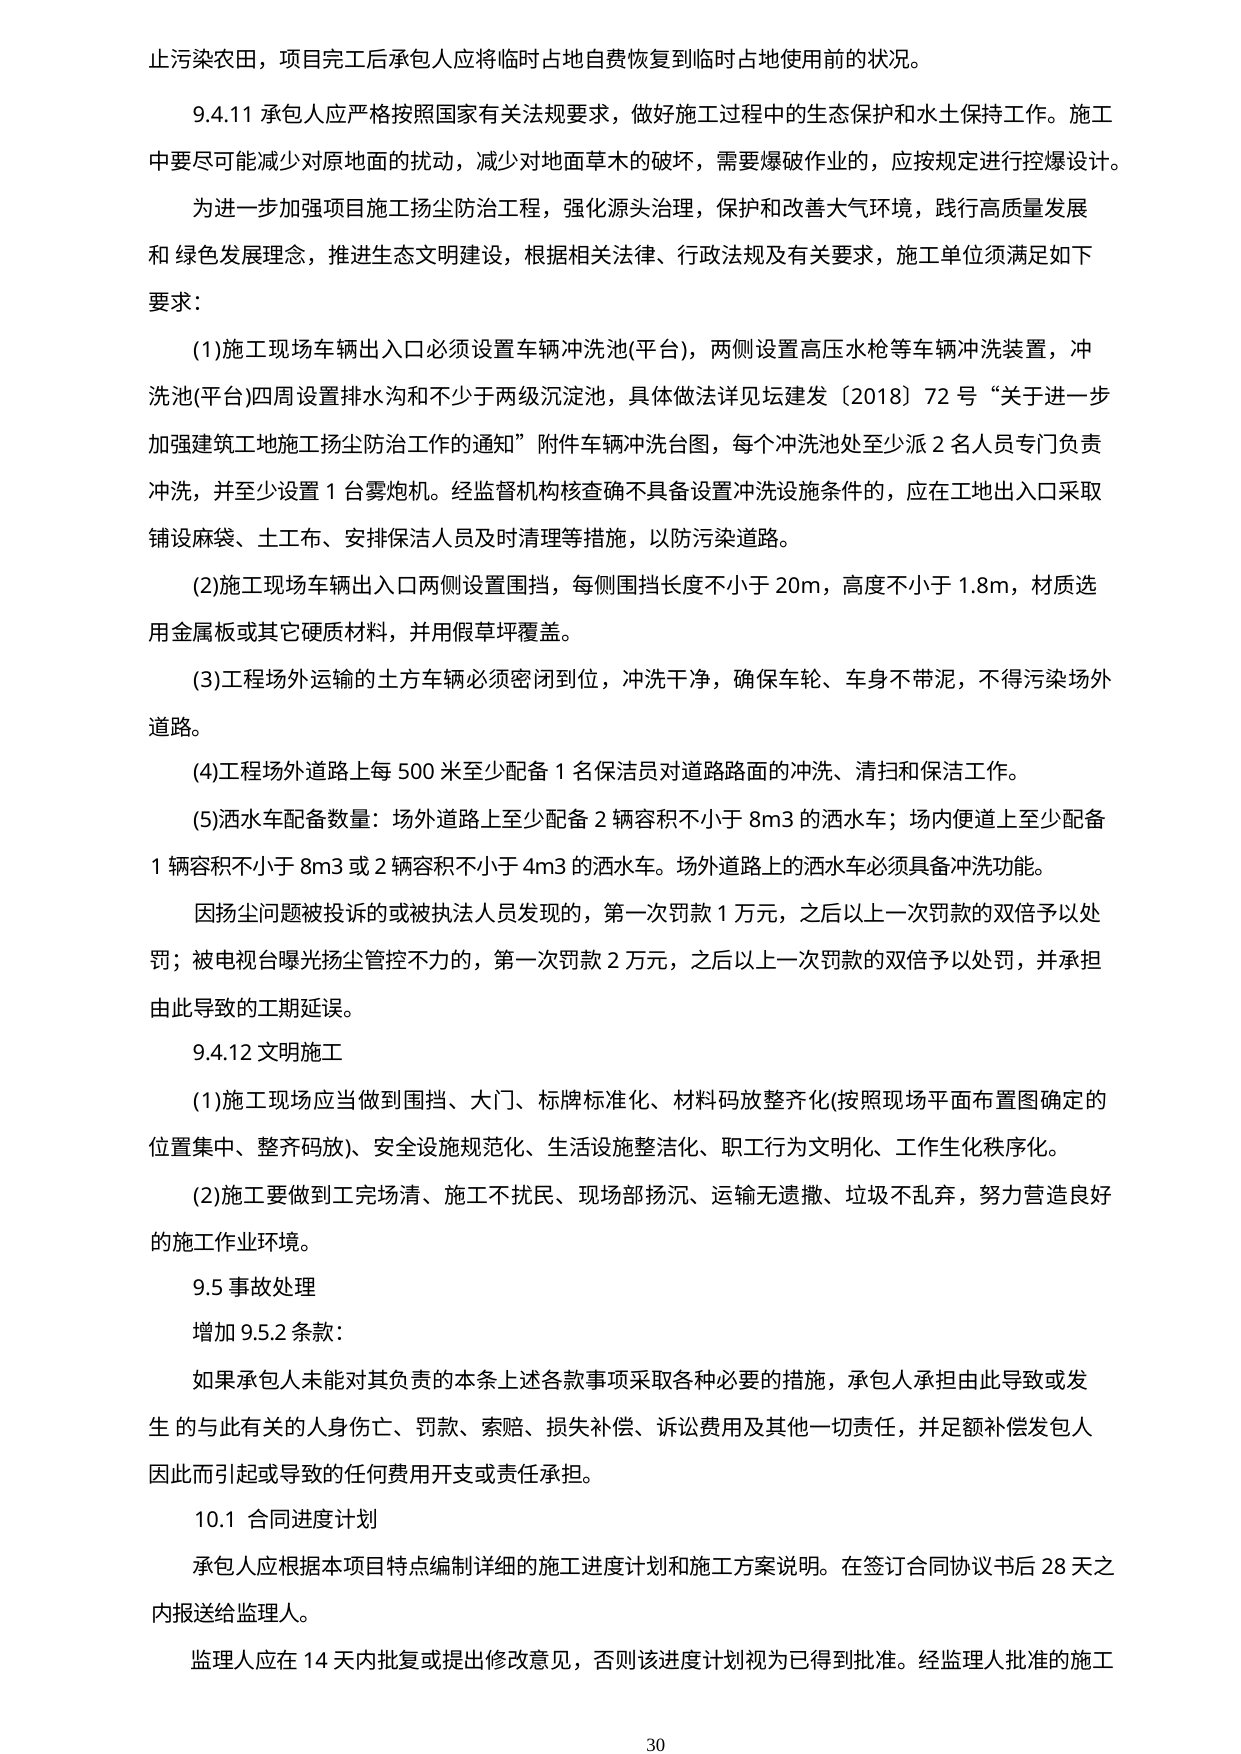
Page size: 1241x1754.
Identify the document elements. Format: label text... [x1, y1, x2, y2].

text 为进一步加强项目施工扬尘防治工程，强化源头治理，保护和改善大气环境，践行高质量发展和 绿色发展理念，推进生态文明建设，根据相关法律、行政法规及有关要求，施工单位须满足如下要求： [149, 191, 1110, 317]
text (5)洒水车配备数量：场外道路上至少配备 2 辆容积不小于 8m3 的洒水车；场内便道上至少配备 1 辆容积不小于 8m3 或 2 辆容积不小于 4m3 的洒水车。场外道路上的洒水车必须具备冲洗功能。 [150, 802, 1121, 881]
text (1)施工现场应当做到围挡、大门、标牌标准化、材料码放整齐化(按照现场平面布置图确定的 位置集中、整齐码放)、安全设施规范化、生活设施整洁化、职工行为文明化、工作生化秩序化。 [148, 1083, 1119, 1162]
text 如果承包人未能对其负责的本条上述各款事项采取各种必要的措施，承包人承担由此导致或发生 的与此有关的人身伤亡、罚款、索赔、损失补偿、诉讼费用及其他一切责任，并足额补偿发包人因此而引起或导致的任何费用开支或责任承担。 [149, 1363, 1110, 1488]
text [148, 1643, 1122, 1675]
text 承包人应根据本项目特点编制详细的施工进度计划和施工方案说明。在签订合同协议书后 28 天之 内报送给监理人。 [151, 1549, 1122, 1628]
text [148, 42, 1122, 73]
text (4)工程场外道路上每 500 米至少配备 1 名保洁员对道路路面的冲洗、清扫和保洁工作。 [193, 757, 1122, 785]
text (2)施工要做到工完场清、施工不扰民、现场部扬沉、运输无遗撒、垃圾不乱弃，努力营造良好 的施工作业环境。 [150, 1178, 1120, 1257]
text 因扬尘问题被投诉的或被执法人员发现的，第一次罚款 1 万元，之后以上一次罚款的双倍予以处 罚；被电视台曝光扬尘管控不力的，第一次罚款 2 万元，之后以上一次罚款的双倍予以处罚，并承担 由此导致的工期延误。 [149, 896, 1110, 1022]
text (1)施工现场车辆出入口必须设置车辆冲洗池(平台)，两侧设置高压水枪等车辆冲洗装置，冲 洗池(平台)四周设置排水沟和不少于两级沉淀池，具体做法详见坛建发〔2018〕72 号“关于进一步 加强建筑工地施工扬尘防治工作的通知”附件车辆冲洗台图，每个冲洗池处至少派 2 名人员专门负责 冲洗，并至少设置 1 台雾炮机。经监督机构核查确不具备设置冲洗设施条件的，应在工地出入口采取 铺设麻袋、土工布、安排保洁人员及时清理等措施，以防污染道路。 [148, 332, 1116, 553]
text 增加 9.5.2 条款： [192, 1317, 1122, 1346]
text (3)工程场外运输的土方车辆必须密闭到位，冲洗干净，确保车轮、车身不带泥，不得污染场外 道路。 [148, 662, 1120, 741]
text 9.4.11 承包人应严格按照国家有关法规要求，做好施工过程中的生态保护和水土保持工作。施工 中要尽可能减少对原地面的扰动，减少对地面草木的破坏，需要爆破作业的，应按规定进行控爆设计。 [148, 97, 1122, 176]
text (2)施工现场车辆出入口两侧设置围挡，每侧围挡长度不小于 20m，高度不小于 1.8m，材质选用金属板或其它硬质材料，并用假草坪覆盖。 [149, 568, 1118, 647]
text 10.1 合同进度计划 [194, 1504, 1122, 1533]
text 9.4.12 文明施工 [192, 1038, 1122, 1067]
text 9.5 事故处理 [192, 1272, 1122, 1301]
